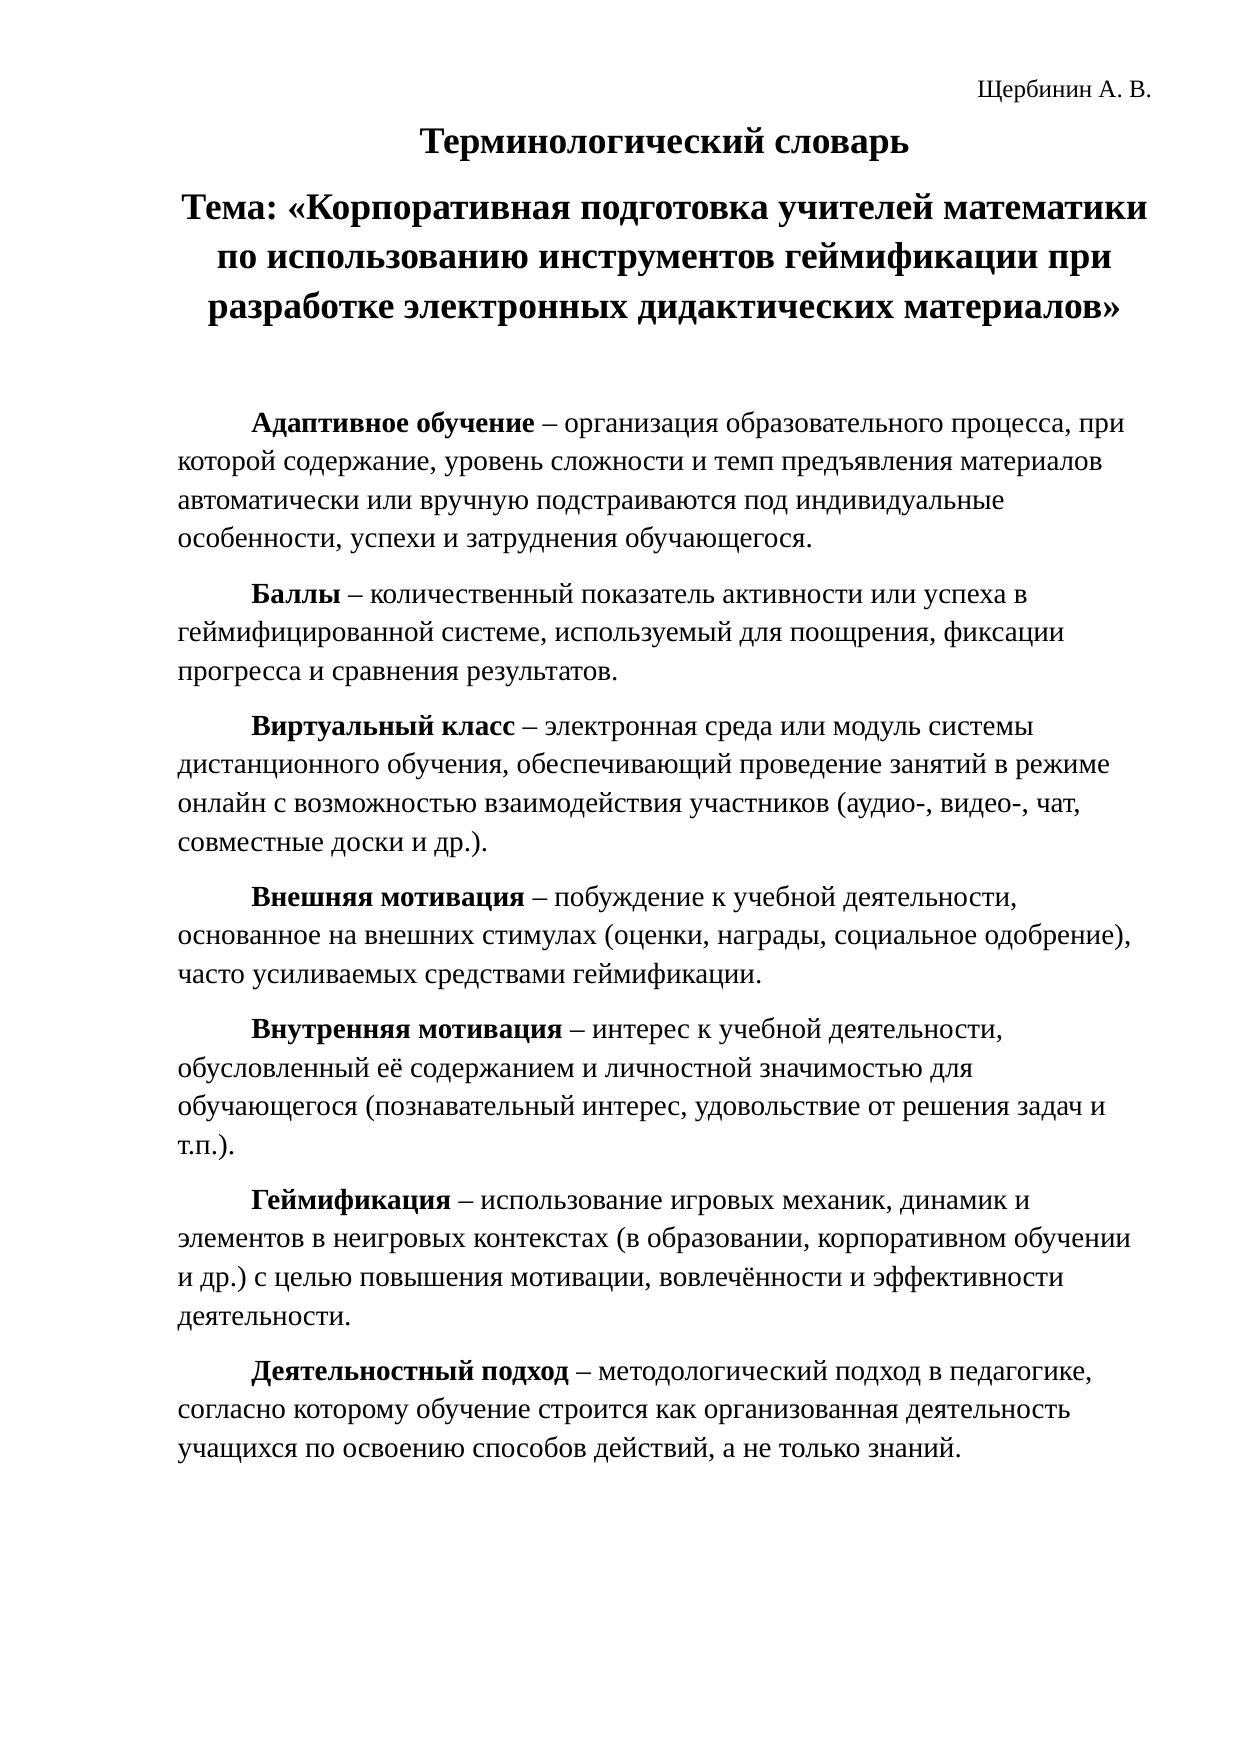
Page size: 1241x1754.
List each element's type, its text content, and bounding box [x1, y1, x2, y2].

text Виртуальный класс – электронная среда или модуль системы дистанционного обучения, обеспечивающий проведение занятий в режиме онлайн с возможностью взаимодействия участников (аудио-, видео-, чат, совместные доски и др.). [177, 708, 1152, 857]
text Терминологический словарь [177, 118, 1152, 161]
text Тема: «Корпоративная подготовка учителей математики по использованию инструментов геймификации при разработке электронных дидактических материалов» [177, 184, 1152, 327]
text Деятельностный подход – методологический подход в педагогике, согласно которому обучение строится как организованная деятельность учащихся по освоению способов действий, а не только знаний. [177, 1353, 1152, 1463]
text Геймификация – использование игровых механик, динамик и элементов в неигровых контекстах (в образовании, корпоративном обучении и др.) с целью повышения мотивации, вовлечённости и эффективности деятельности. [177, 1182, 1152, 1331]
text Адаптивное обучение – организация образовательного процесса, при которой содержание, уровень сложности и темп предъявления материалов автоматически или вручную подстраиваются под индивидуальные особенности, успехи и затруднения обучающегося. [177, 405, 1152, 554]
text Внутренняя мотивация – интерес к учебной деятельности, обусловленный её содержанием и личностной значимостью для обучающегося (познавательный интерес, удовольствие от решения задач и т.п.). [177, 1011, 1152, 1160]
text Внешняя мотивация – побуждение к учебной деятельности, основанное на внешних стимулах (оценки, награды, социальное одобрение), часто усиливаемых средствами геймификации. [177, 879, 1152, 989]
text Баллы – количественный показатель активности или успеха в геймифицированной системе, используемый для поощрения, фиксации прогресса и сравнения результатов. [177, 576, 1152, 686]
